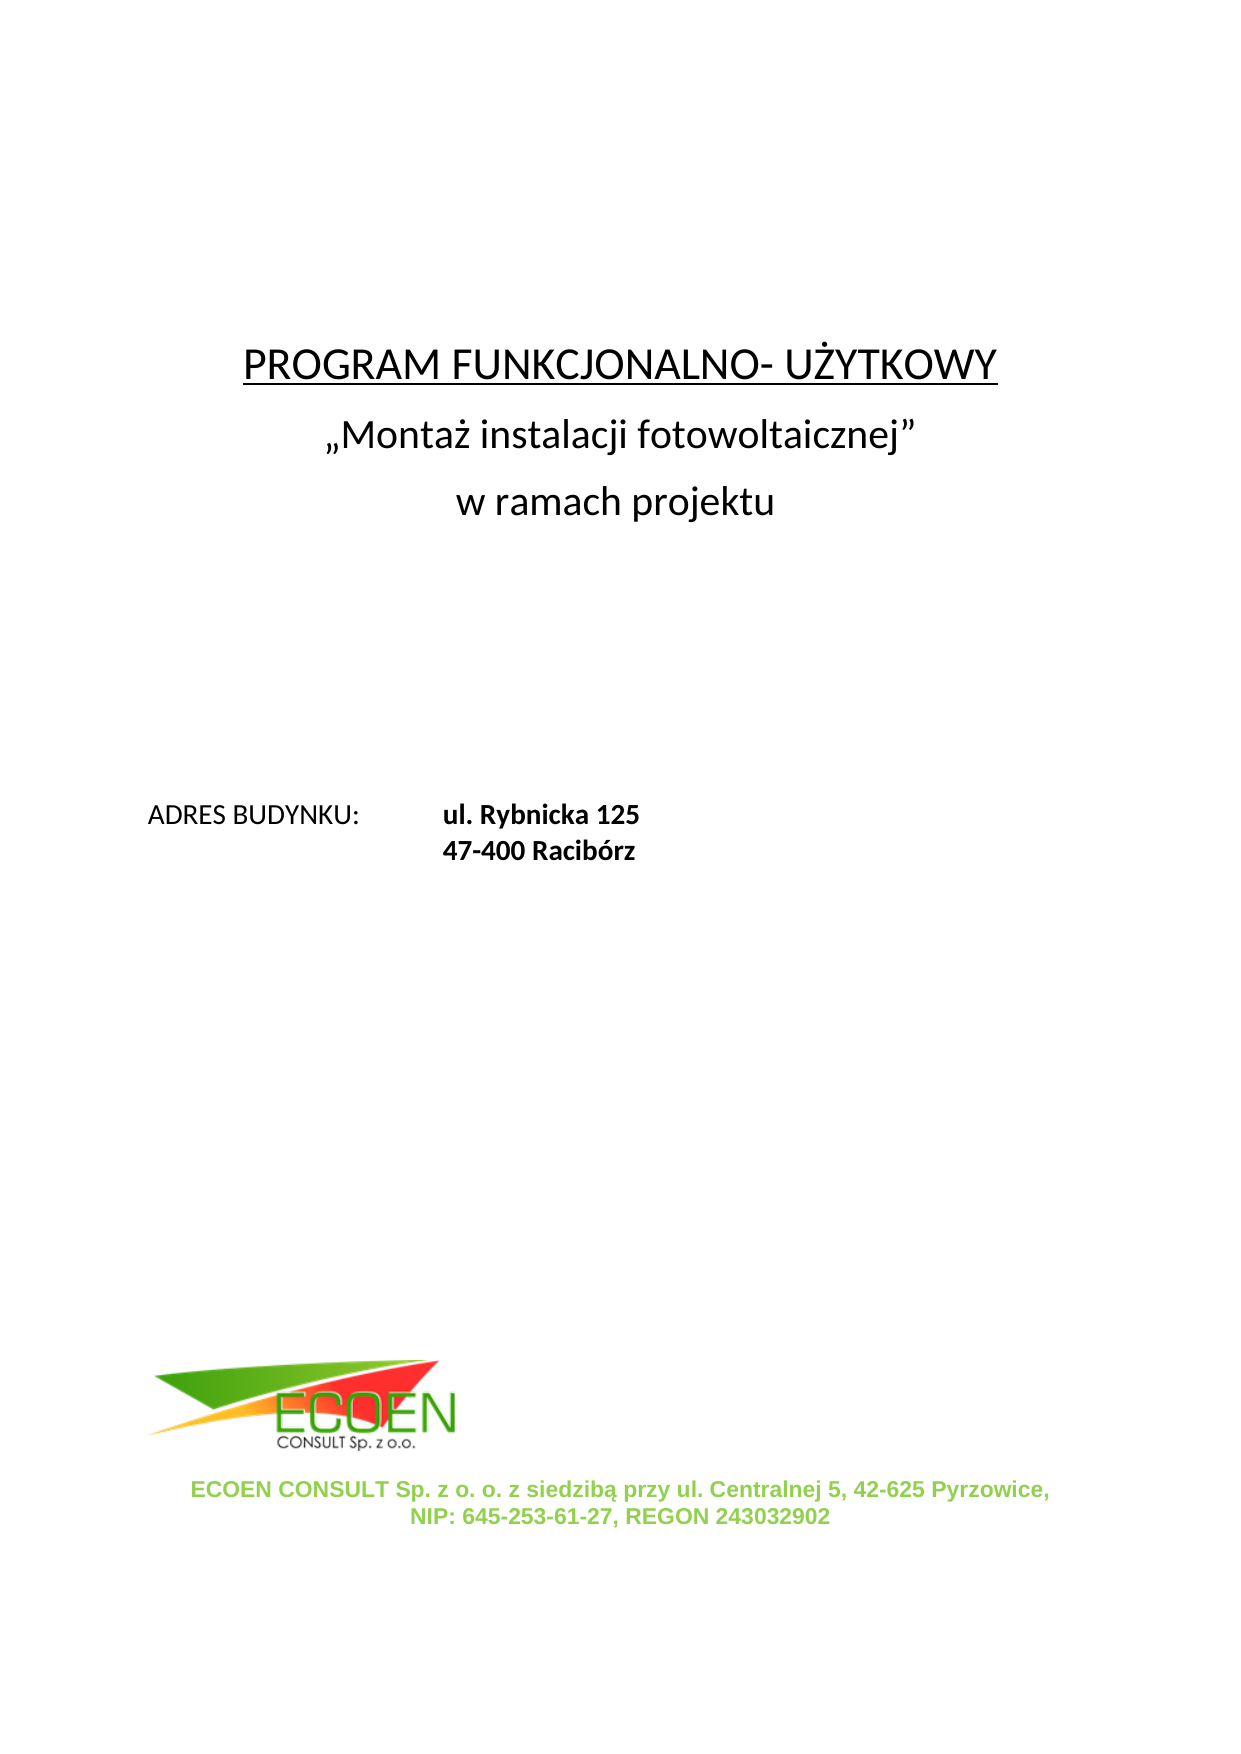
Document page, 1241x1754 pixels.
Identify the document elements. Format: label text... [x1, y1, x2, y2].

text ADRES BUDYNKU: ul. Rybnicka 125 [148, 796, 1093, 832]
text ECOEN CONSULT Sp. z o. o. z siedzibą przy ul. Centralnej 5, 42-625 Pyrzowice, [148, 1476, 1093, 1503]
picture [147, 1360, 456, 1451]
text NIP: 645-253-61-27, REGON 243032902 [148, 1503, 1093, 1529]
text PROGRAM FUNKCJONALNO- UŻYTKOWY [148, 335, 1093, 391]
text w ramach projektu [148, 475, 1093, 554]
text „Montaż instalacji fotowoltaicznej” [148, 408, 1093, 458]
text 47-400 Racibórz [443, 832, 1093, 867]
